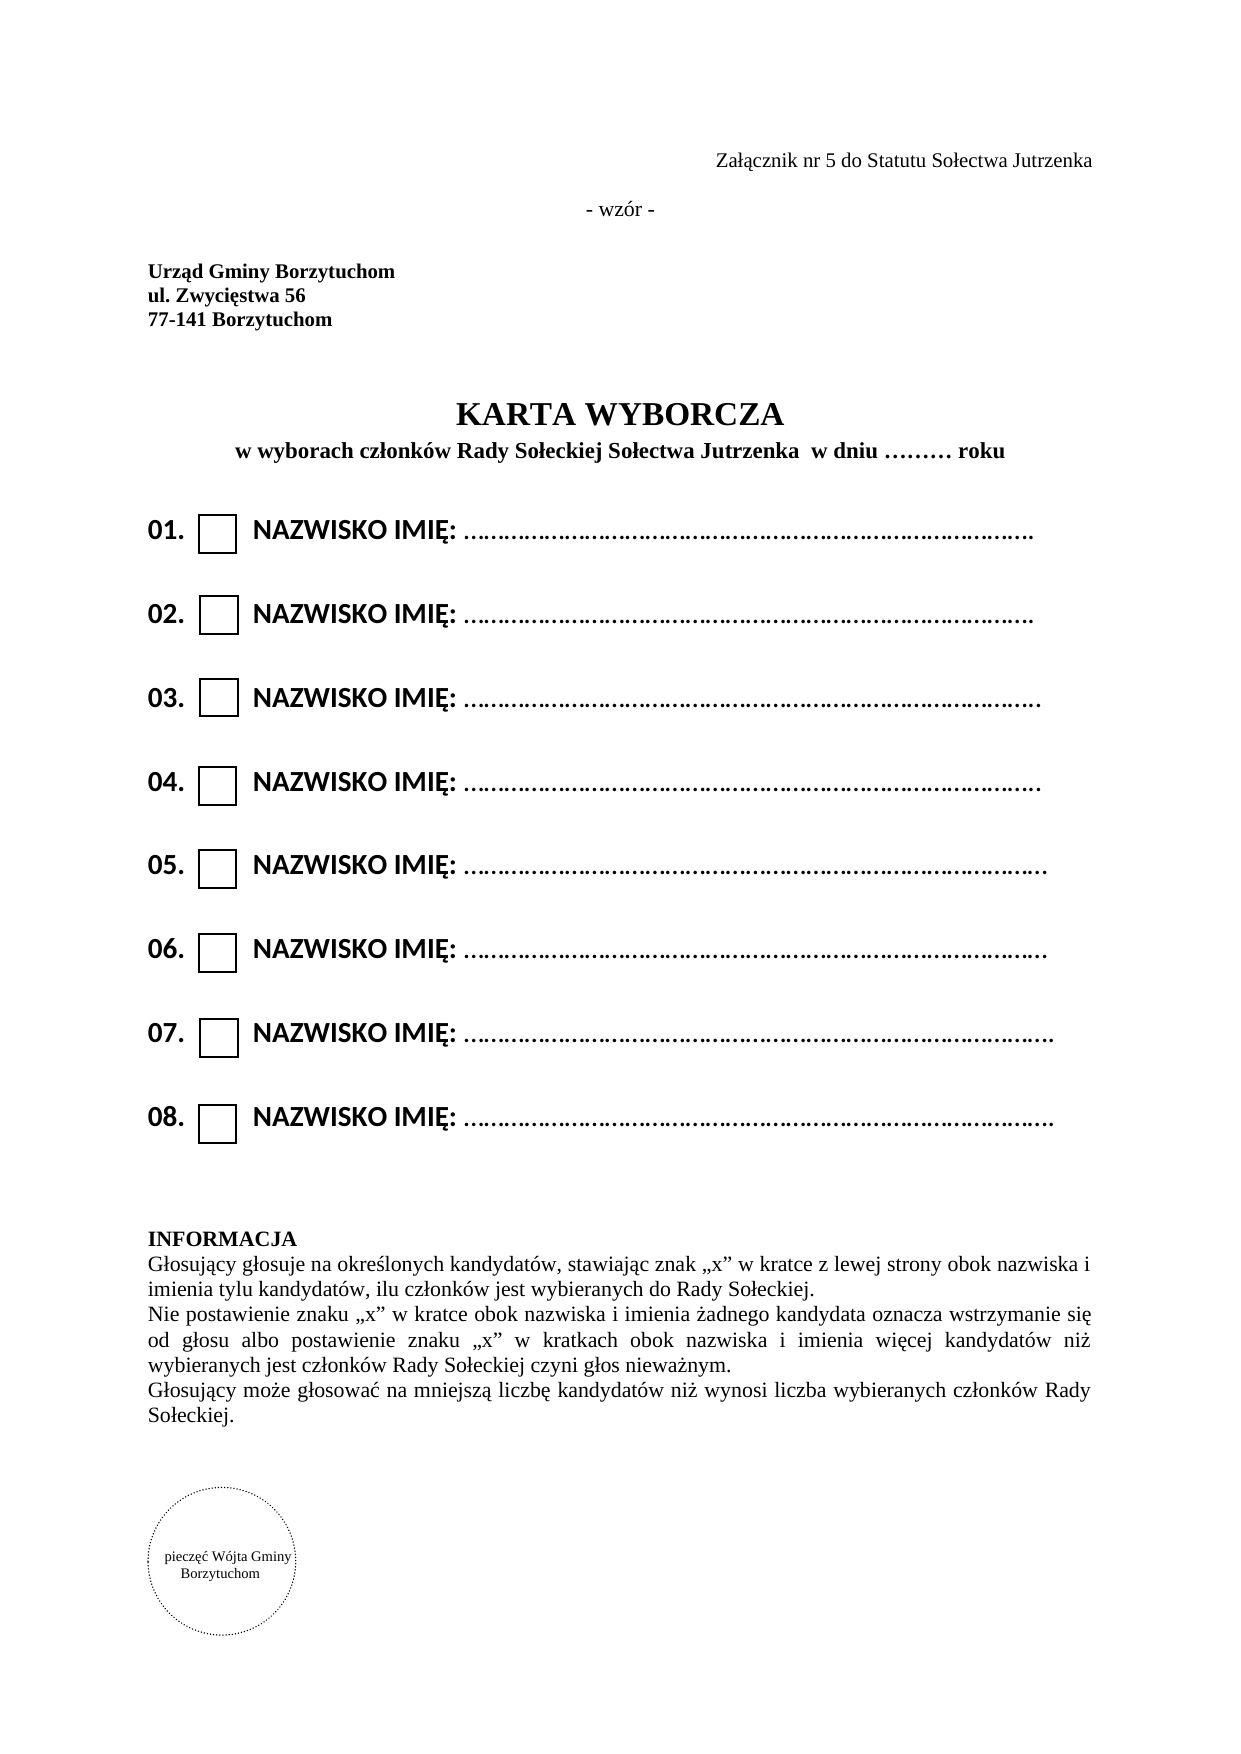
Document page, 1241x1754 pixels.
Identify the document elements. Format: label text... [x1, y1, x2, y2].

text KARTA WYBORCZA [148, 394, 1093, 432]
text Głosujący może głosować na mniejszą liczbę kandydatów niż wynosi liczba wybieranych członków Rady Sołeckiej. [148, 1377, 1093, 1427]
text INFORMACJA [148, 1226, 1093, 1251]
text - wzór - [148, 196, 1093, 221]
text 08. NAZWISKO IMIĘ: ……………………………………………………………………………. [148, 1098, 1093, 1133]
text Urząd Gminy Borzytuchom [148, 259, 1093, 283]
text 07. NAZWISKO IMIĘ: ……………………………………………………………………………. [148, 1014, 1093, 1049]
text 06. NAZWISKO IMIĘ: …………………………………………………………………………… [148, 930, 1093, 966]
text 05. NAZWISKO IMIĘ: …………………………………………………………………………… [148, 846, 1093, 882]
text 02. NAZWISKO IMIĘ: …………………………………………………………………………. [239, 595, 1093, 631]
text Borzytuchom [148, 1564, 1093, 1581]
text w wyborach członków Rady Sołeckiej Sołectwa Jutrzenka w dniu ……… roku [148, 437, 1093, 463]
text 77-141 Borzytuchom [148, 307, 1093, 331]
text pieczęć Wójta Gminy [148, 1548, 1093, 1564]
text 04. NAZWISKO IMIĘ: ………………………………………………………………………….. [148, 763, 1093, 798]
text 01. NAZWISKO IMIĘ: …………………………………………………………………………. [148, 511, 1093, 547]
text Nie postawienie znaku „x” w kratce obok nazwiska i imienia żadnego kandydata oznacza wstrzymanie się od głosu albo postawienie znaku „x” w kratkach obok nazwiska i imienia więcej kandydatów niż wybieranych jest członków Rady Sołeckiej czyni głos nieważnym. [148, 1301, 1093, 1377]
text Załącznik nr 5 do Statutu Sołectwa Jutrzenka [148, 148, 1093, 172]
text 03. NAZWISKO IMIĘ: ………………………………………………………………………….. [239, 679, 1093, 714]
text Głosujący głosuje na określonych kandydatów, stawiając znak „x” w kratce z lewej strony obok nazwiska i imienia tylu kandydatów, ilu członków jest wybieranych do Rady Sołeckiej. [148, 1251, 1093, 1301]
text ul. Zwycięstwa 56 [148, 283, 1093, 307]
